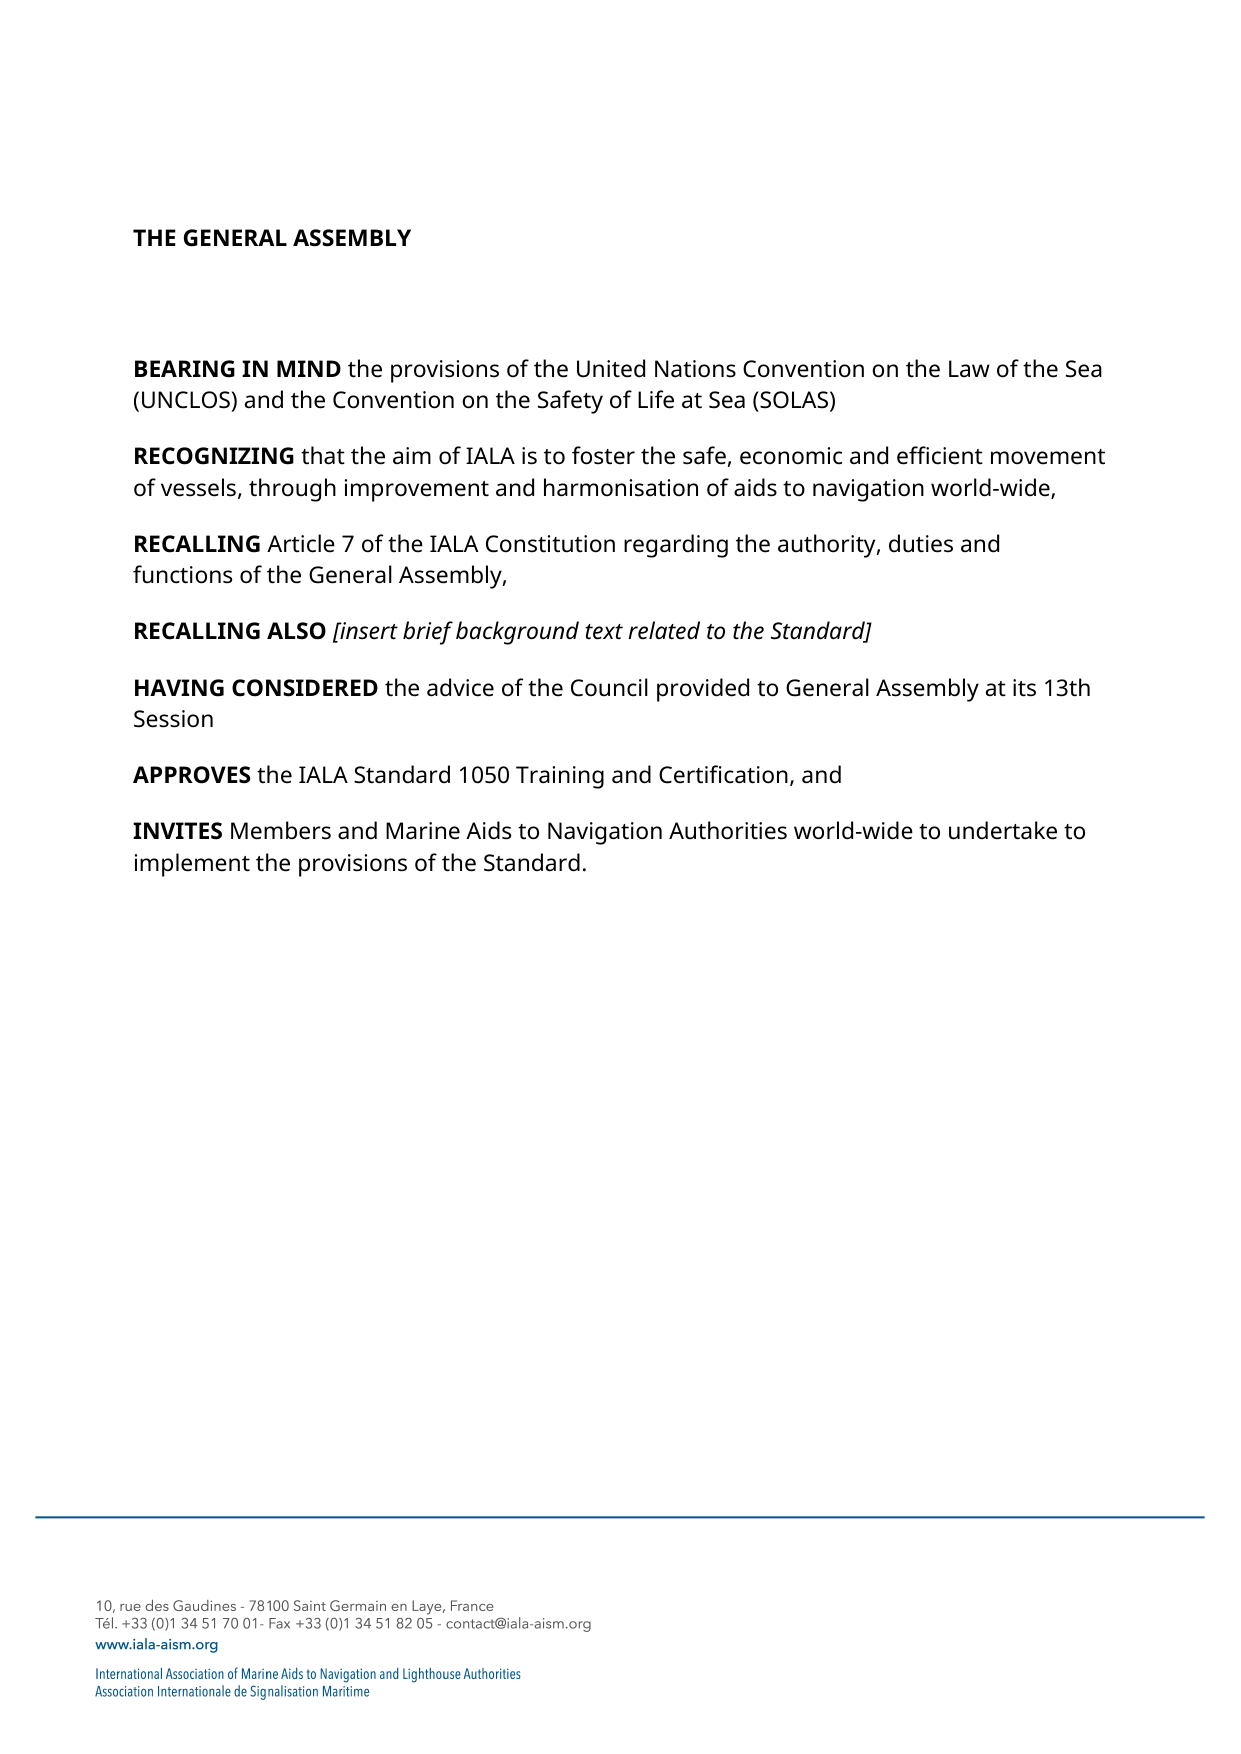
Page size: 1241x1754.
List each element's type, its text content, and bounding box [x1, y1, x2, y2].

text THE GENERAL ASSEMBLY [133, 222, 1107, 253]
text RECALLING ALSO [insert brief background text related to the Standard] [133, 615, 1107, 647]
text RECALLING Article 7 of the IALA Constitution regarding the authority, duties and functions of the General Assembly, [133, 528, 1107, 590]
text HAVING CONSIDERED the advice of the Council provided to General Assembly at its 13th Session [133, 672, 1107, 734]
text RECOGNIZING that the aim of IALA is to foster the safe, economic and efficient movement of vessels, through improvement and harmonisation of aids to navigation world-wide, [133, 440, 1107, 503]
text BEARING IN MIND the provisions of the United Nations Convention on the Law of the Sea (UNCLOS) and the Convention on the Safety of Life at Sea (SOLAS) [133, 353, 1107, 415]
text INVITES Members and Marine Aids to Navigation Authorities world-wide to undertake to implement the provisions of the Standard. [133, 815, 1107, 878]
picture [89, 1595, 622, 1714]
text APPROVES the IALA Standard 1050 Training and Certification, and [133, 759, 1107, 790]
